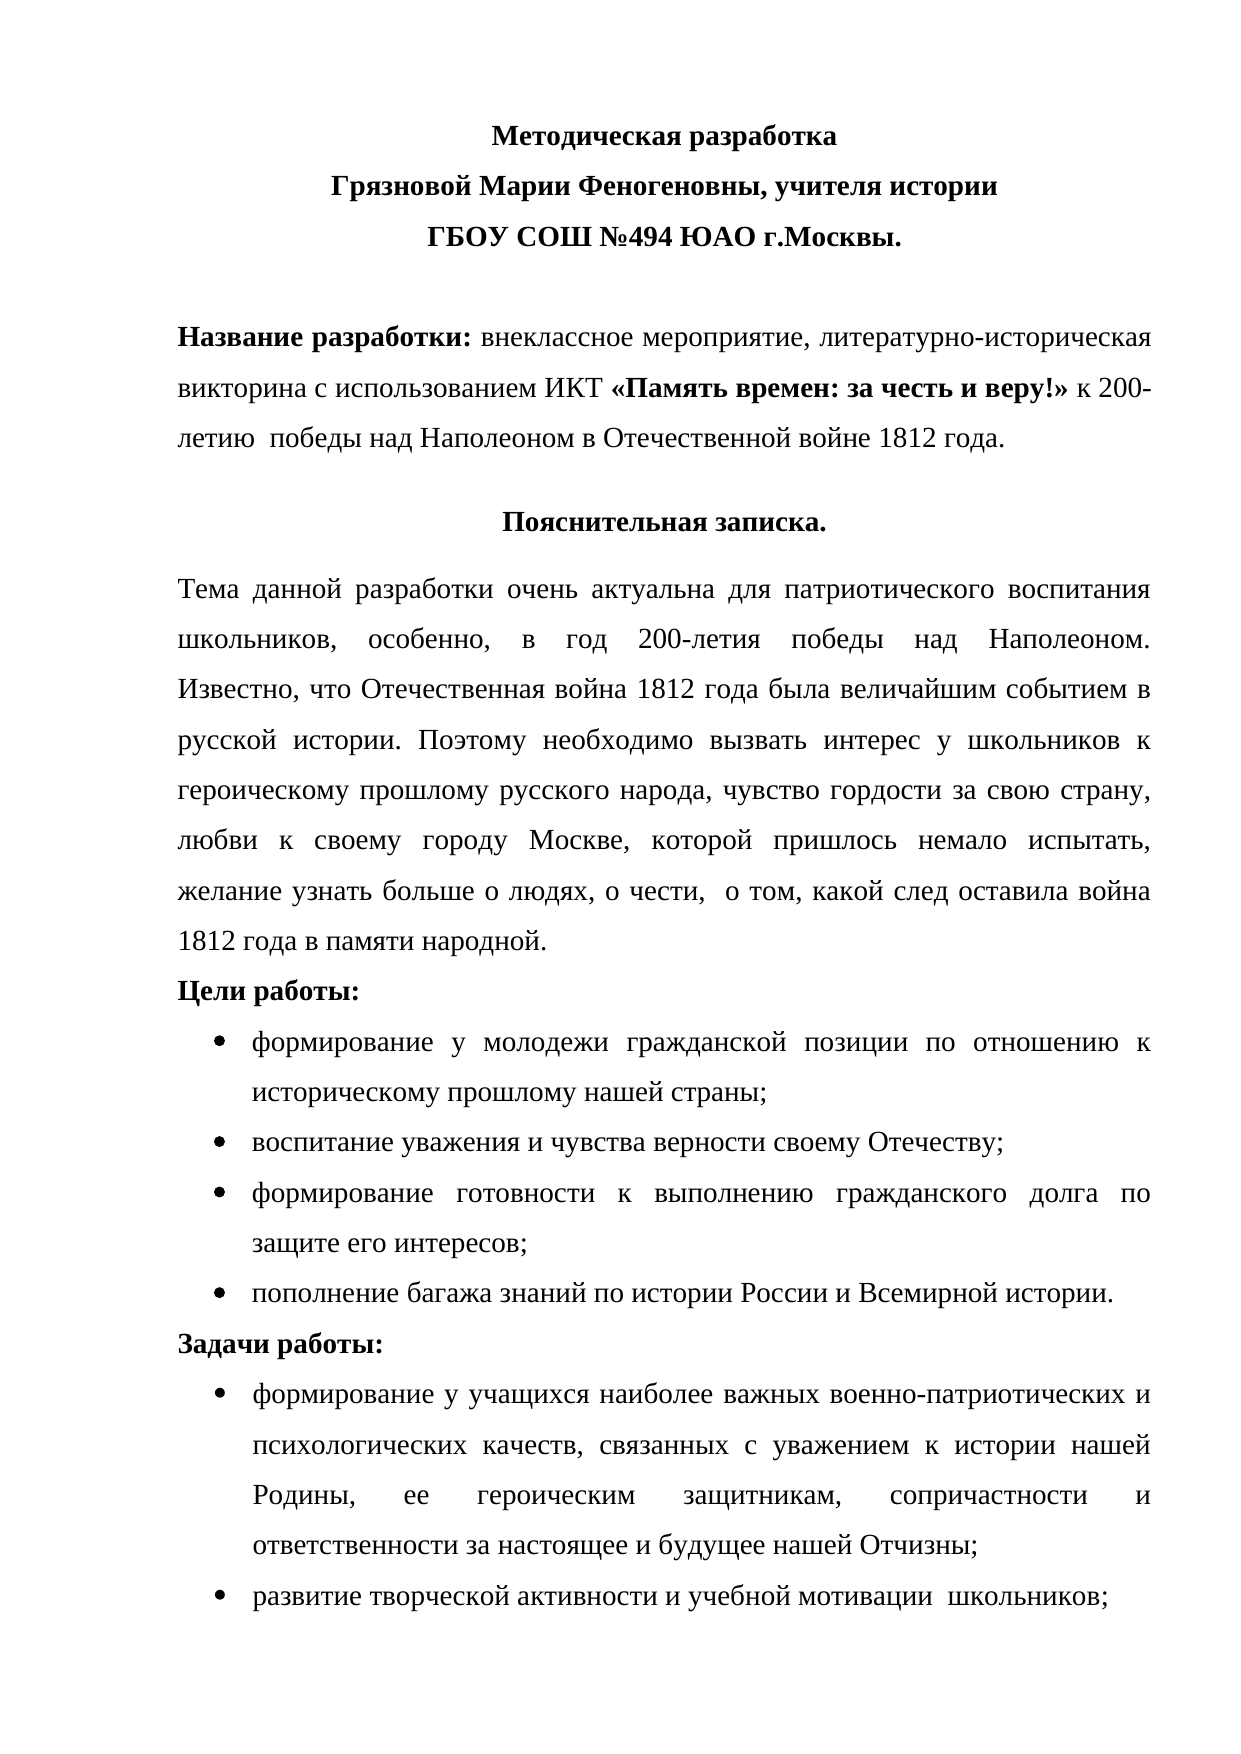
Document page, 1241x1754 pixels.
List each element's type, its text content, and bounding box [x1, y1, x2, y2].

text Цели работы: [177, 973, 1152, 1007]
list формирование у учащихся наиболее важных военно-патриотических и психологических качеств, связанных с уважением к истории нашей Родины, ее героическим защитникам, сопричастности и ответственности за настоящее и будущее нашей Отчизны; [215, 1376, 1152, 1561]
text Тема данной разработки очень актуальна для патриотического воспитания школьников, особенно, в год 200-летия победы над Наполеоном. Известно, что Отечественная война 1812 года была величайшим событием в русской истории. Поэтому необходимо вызвать интерес у школьников к героическому прошлому русского народа, чувство гордости за свою страну, любви к своему городу Москве, которой пришлось немало испытать, желание узнать больше о людях, о чести, о том, какой след оставила война 1812 года в памяти народной. [177, 571, 1152, 957]
list пополнение багажа знаний по истории России и Всемирной истории. [214, 1276, 1152, 1309]
text ГБОУ СОШ №494 ЮАО г.Москвы. [177, 219, 1152, 252]
text Название разработки: внеклассное мероприятие, литературно-историческая викторина с использованием ИКТ «Память времен: за честь и веру!» к 200-летию победы над Наполеоном в Отечественной войне 1812 года. [177, 319, 1152, 453]
list воспитание уважения и чувства верности своему Отечеству; [214, 1124, 1152, 1158]
text Методическая разработка [177, 118, 1152, 152]
text Грязновой Марии Феногеновны, учителя истории [177, 168, 1152, 202]
text Пояснительная записка. [177, 504, 1152, 537]
text Задачи работы: [177, 1326, 1152, 1359]
list формирование готовности к выполнению гражданского долга по защите его интересов; [214, 1175, 1152, 1259]
list развитие творческой активности и учебной мотивации школьников; [215, 1578, 1152, 1611]
list формирование у молодежи гражданской позиции по отношению к историческому прошлому нашей страны; [214, 1024, 1152, 1108]
